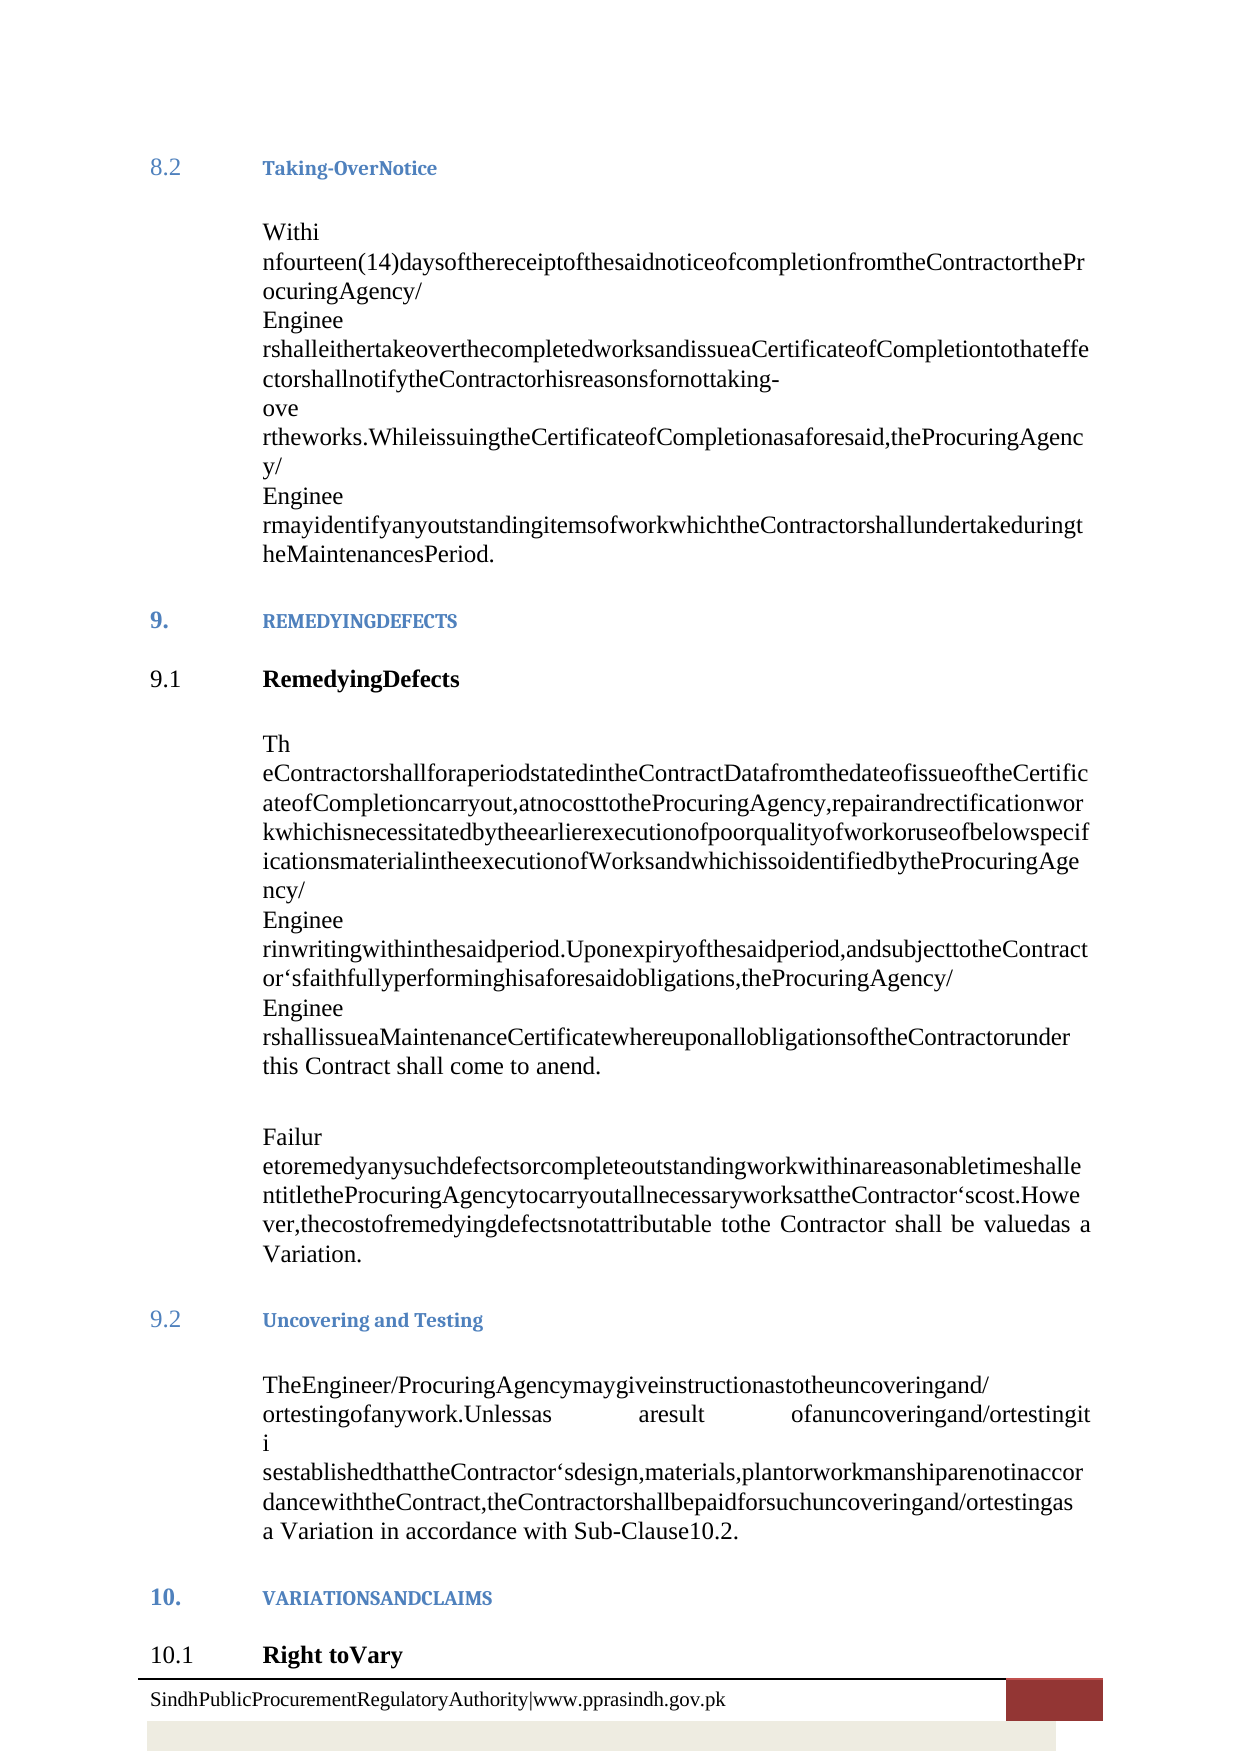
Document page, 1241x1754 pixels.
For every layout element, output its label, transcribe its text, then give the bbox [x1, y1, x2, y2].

text Withinfourteen(14)daysofthereceiptofthesaidnoticeofcompletionfromtheContractortheProcuringAgency/EngineershalleithertakeoverthecompletedworksandissueaCertificateofCompletiontothateffectorshallnotifytheContractorhisreasonsfornottaking-overtheworks.WhileissuingtheCertificateofCompletionasaforesaid,theProcuringAgency/EngineermayidentifyanyoutstandingitemsofworkwhichtheContractorshallundertakeduringtheMaintenancesPeriod. [262, 217, 1091, 568]
text TheEngineer/ProcuringAgencymaygiveinstructionastotheuncoveringand/ortestingofanywork.Unlessas aresult ofanuncoveringand/ortestingit isestablishedthattheContractor‘sdesign,materials,plantorworkmanshiparenotinaccordancewiththeContract,theContractorshallbepaidforsuchuncoveringand/ortestingas a Variation in accordance with Sub-Clause10.2. [262, 1370, 1090, 1545]
subtitle VARIATIONSANDCLAIMS [150, 1582, 1117, 1610]
subtitle Taking-OverNotice [150, 152, 1117, 181]
text FailuretoremedyanysuchdefectsorcompleteoutstandingworkwithinareasonabletimeshallentitletheProcuringAgencytocarryoutallnecessaryworksattheContractor‘scost.However,thecostofremedyingdefectsnotattributable tothe Contractor shall be valuedas a Variation. [262, 1122, 1091, 1268]
list Right toVary [150, 1641, 1117, 1669]
subtitle REMEDYINGDEFECTS [150, 605, 1117, 633]
subtitle Uncovering and Testing [150, 1304, 1117, 1333]
list RemedyingDefects [150, 664, 1117, 693]
text TheContractorshallforaperiodstatedintheContractDatafromthedateofissueoftheCertificateofCompletioncarryout,atnocosttotheProcuringAgency,repairandrectificationworkwhichisnecessitatedbytheearlierexecutionofpoorqualityofworkoruseofbelowspecificationsmaterialintheexecutionofWorksandwhichissoidentifiedbytheProcuringAgency/Engineerinwritingwithinthesaidperiod.Uponexpiryofthesaidperiod,andsubjecttotheContractor‘sfaithfullyperforminghisaforesaidobligations,theProcuringAgency/EngineershallissueaMaintenanceCertificatewhereuponallobligationsoftheContractorunder this Contract shall come to anend. [262, 729, 1091, 1080]
